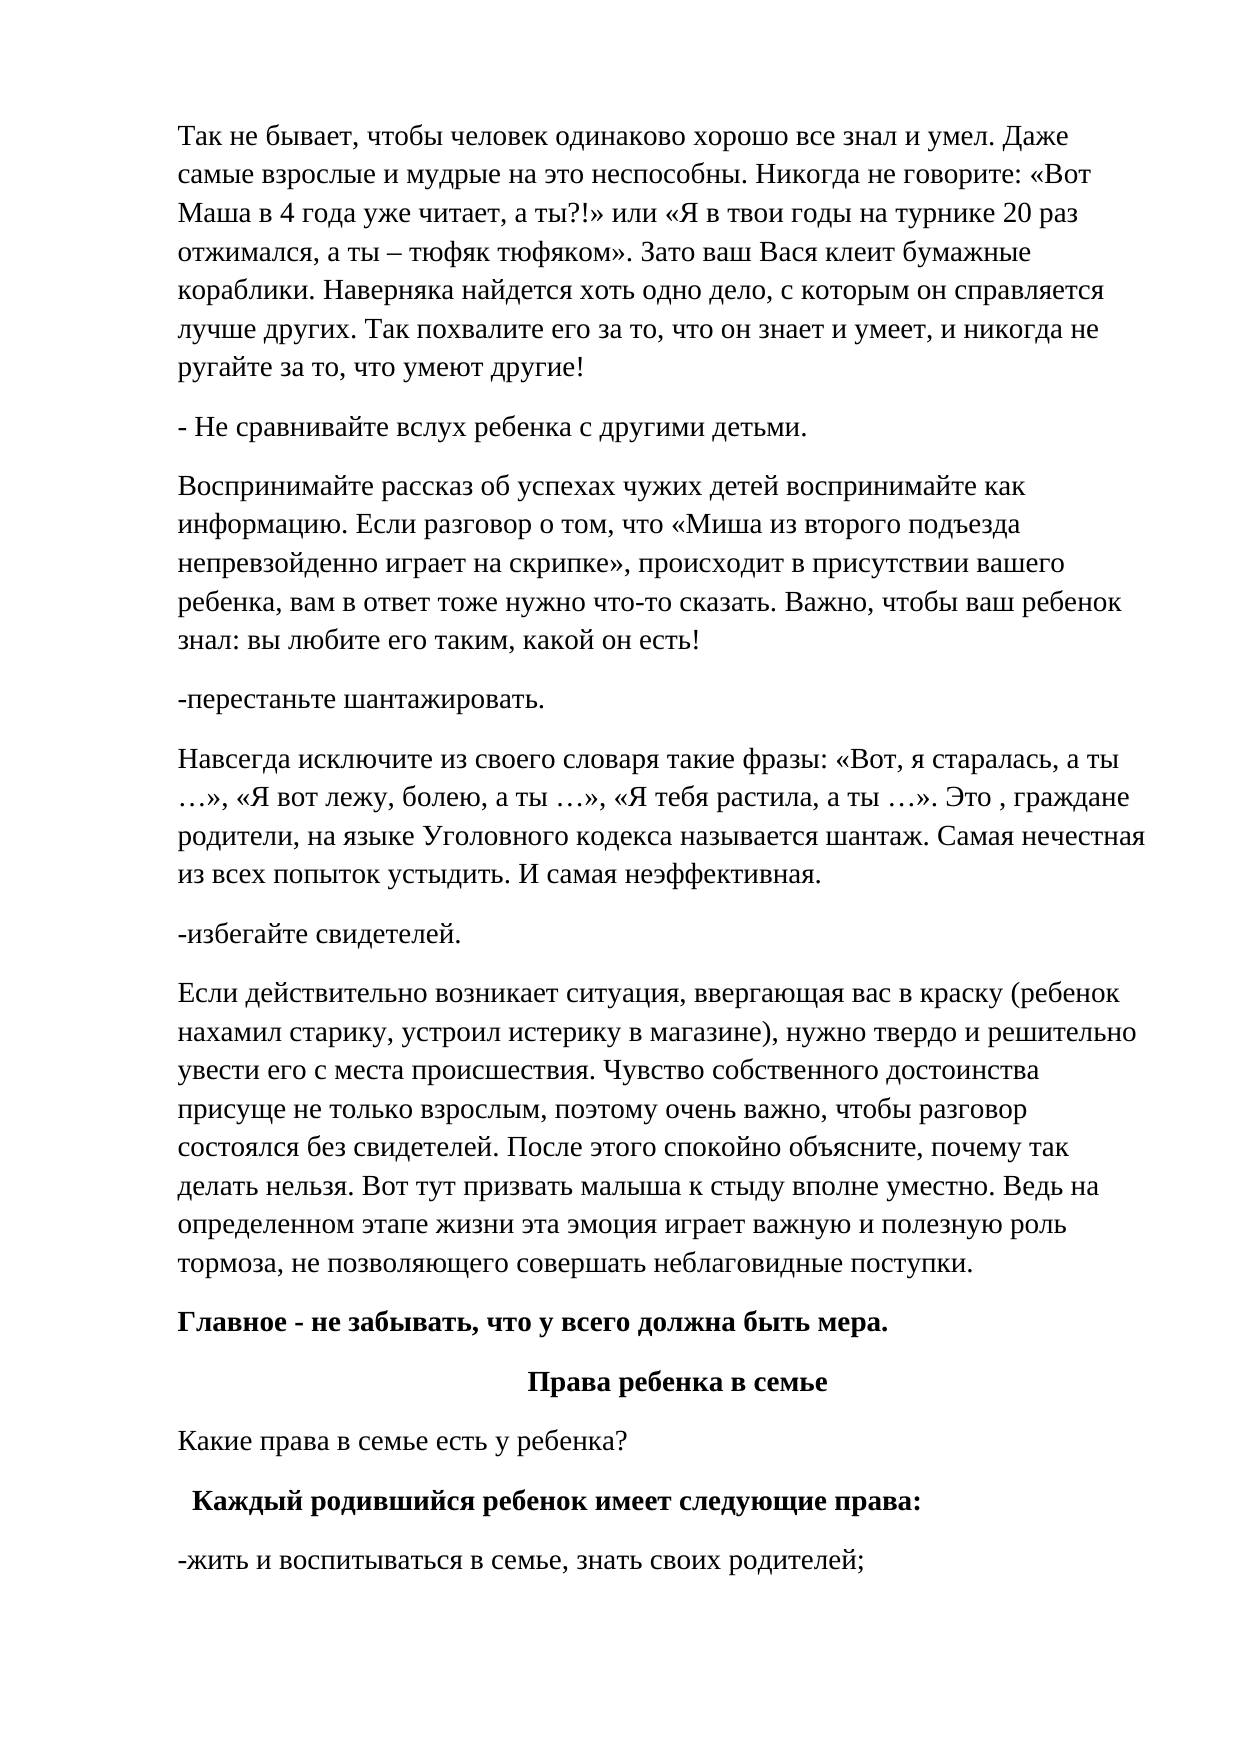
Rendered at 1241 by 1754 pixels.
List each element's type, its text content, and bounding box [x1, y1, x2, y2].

text Воспринимайте рассказ об успехах чужих детей воспринимайте как информацию. Если разговор о том, что «Миша из второго подъезда непревзойденно играет на скрипке», происходит в присутствии вашего ребенка, вам в ответ тоже нужно что-то сказать. Важно, чтобы ваш ребенок знал: вы любите его таким, какой он есть! [177, 468, 1152, 656]
text - Не сравнивайте вслух ребенка с другими детьми. [177, 409, 1152, 442]
text -избегайте свидетелей. [177, 916, 1152, 949]
text Каждый родившийся ребенок имеет следующие права: [177, 1483, 1152, 1516]
text Если действительно возникает ситуация, ввергающая вас в краску (ребенок нахамил старику, устроил истерику в магазине), нужно твердо и решительно увести его с места происшествия. Чувство собственного достоинства присуще не только взрослым, поэтому очень важно, чтобы разговор состоялся без свидетелей. После этого спокойно объясните, почему так делать нельзя. Вот тут призвать малыша к стыду вполне уместно. Ведь на определенном этапе жизни эта эмоция играет важную и полезную роль тормоза, не позволяющего совершать неблаговидные поступки. [177, 975, 1152, 1279]
text Навсегда исключите из своего словаря такие фразы: «Вот, я старалась, а ты …», «Я вот лежу, болею, а ты …», «Я тебя растила, а ты …». Это , граждане родители, на языке Уголовного кодекса называется шантаж. Самая нечестная из всех попыток устыдить. И самая неэффективная. [177, 741, 1152, 890]
text -жить и воспитываться в семье, знать своих родителей; [177, 1542, 1152, 1576]
text Какие права в семье есть у ребенка? [177, 1423, 1152, 1457]
text Права ребенка в семье [177, 1364, 1152, 1397]
text -перестаньте шантажировать. [177, 682, 1152, 715]
text Главное - не забывать, что у всего должна быть мера. [177, 1304, 1152, 1338]
text Так не бывает, чтобы человек одинаково хорошо все знал и умел. Даже самые взрослые и мудрые на это неспособны. Никогда не говорите: «Вот Маша в 4 года уже читает, а ты?!» или «Я в твои годы на турнике 20 раз отжимался, а ты – тюфяк тюфяком». Зато ваш Вася клеит бумажные кораблики. Наверняка найдется хоть одно дело, с которым он справляется лучше других. Так похвалите его за то, что он знает и умеет, и никогда не ругайте за то, что умеют другие! [177, 118, 1152, 383]
